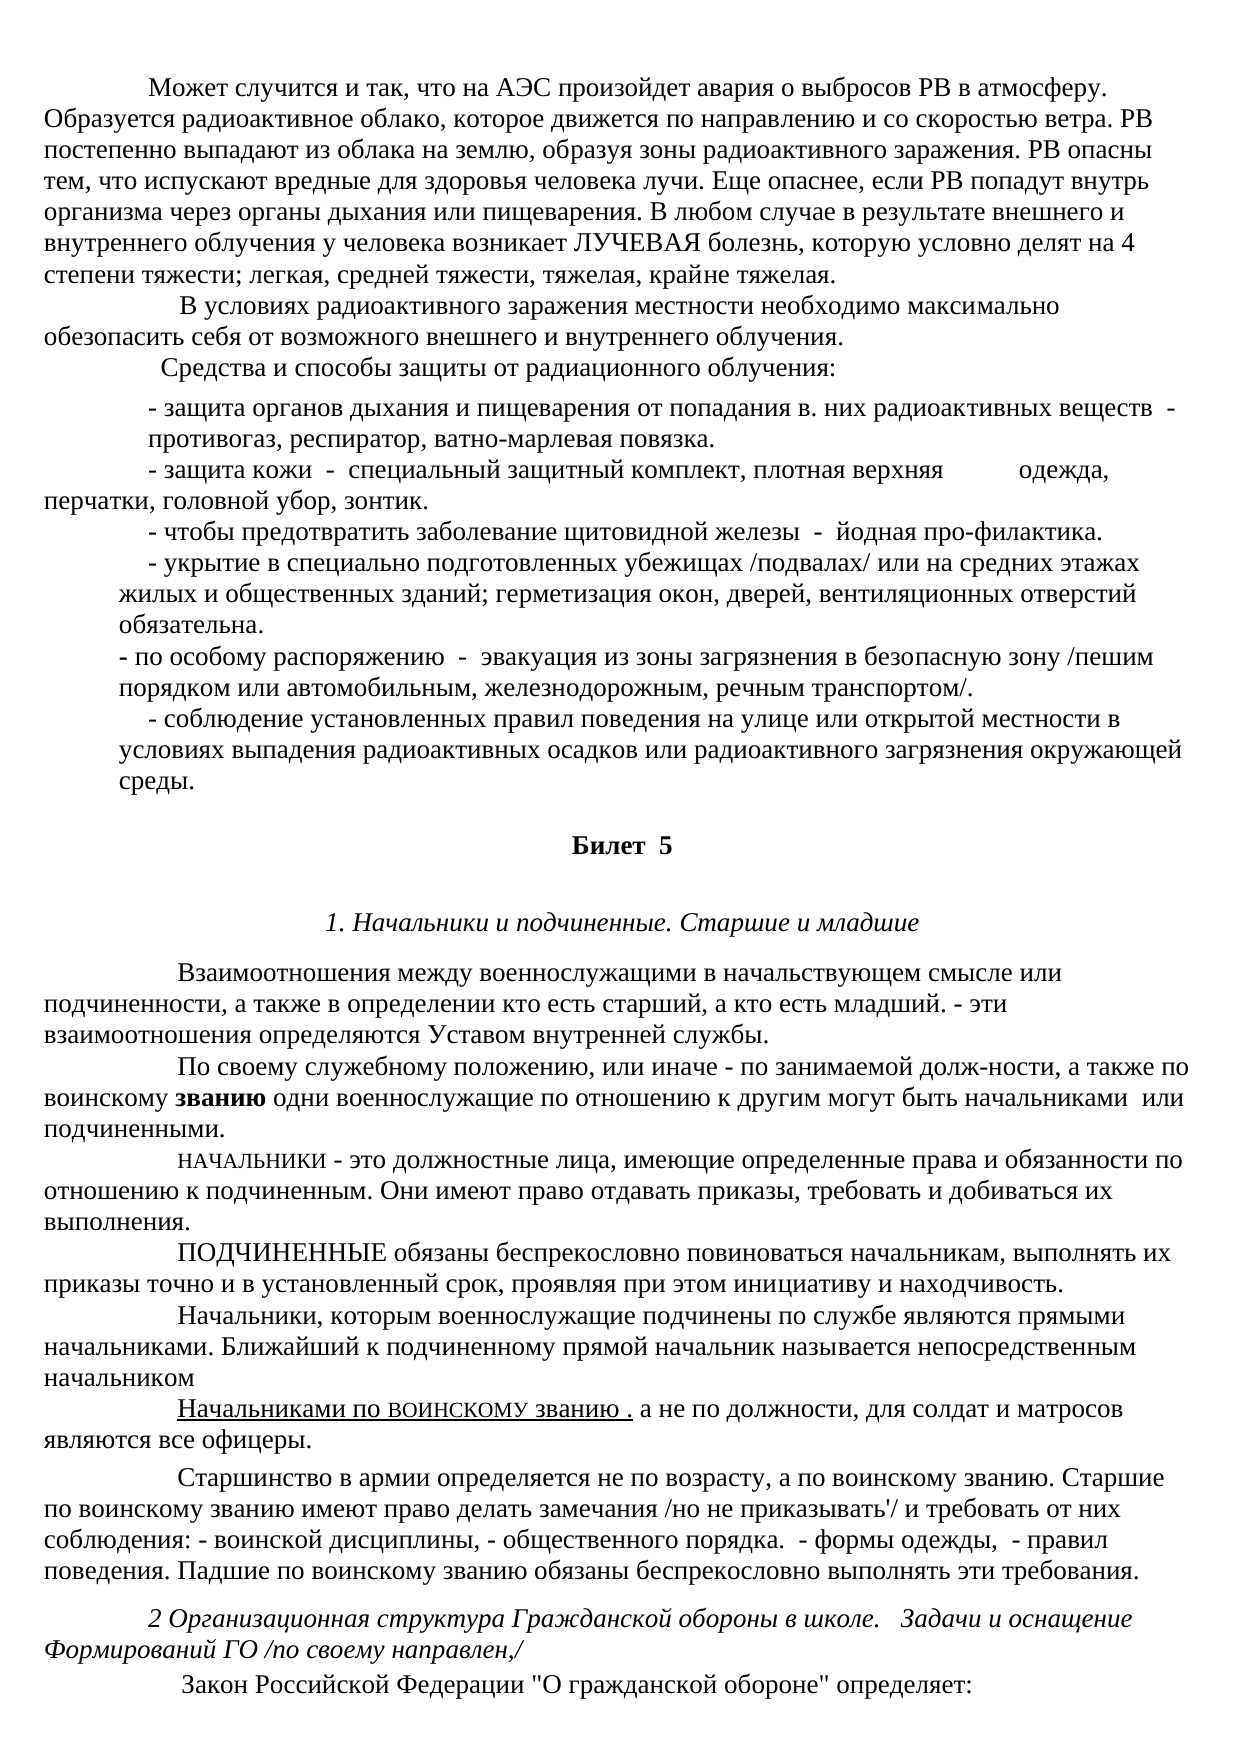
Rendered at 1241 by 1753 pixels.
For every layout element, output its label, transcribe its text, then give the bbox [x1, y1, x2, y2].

text 1. Начальники и подчиненные. Старшие и младшие [235, 906, 1009, 937]
text начальники - это должностные лица, имеющие определенные права и обязанности по отношению к подчиненным. Они имеют право отдавать приказы, требовать и добиваться их выполнения. [44, 1143, 1196, 1236]
text - защита органов дыхания и пищеварения от попадания в. них радиоактивных веществ - противогаз, респиратор, ватно-марлевая повязка. [148, 391, 1196, 453]
text Старшинство в армии определяется не по возрасту, а по воинскому званию. Старшие по воинскому званию имеют право делать замечания /но не приказывать'/ и требовать от них соблюдения: - воинской дисциплины, - общественного порядка. - формы одежды, - правил поведения. Падшие по воинскому званию обязаны беспрекословно выполнять эти требования. [44, 1461, 1196, 1585]
text - по особому распоряжению - эвакуация из зоны загрязнения в безопасную зону /пешим порядком или автомобильным, железнодорожным, речным транспортом/. [119, 640, 1196, 702]
text Взаимоотношения между военнослужащими в начальствующем смысле или подчиненности, а также в определении кто есть старший, а кто есть младший. - эти взаимоотношения определяются Уставом внутренней службы. [44, 956, 1196, 1049]
text 2 Организационная структура Гражданской обороны в школе. Задачи и оснащение Формирований ГО /по своему направлен,/ [44, 1602, 1196, 1664]
text - чтобы предотвратить заболевание щитовидной железы - йодная про-филактика. [119, 515, 1196, 546]
text - укрытие в специально подготовленных убежищах /подвалах/ или на средних этажах жилых и общественных зданий; герметизация окон, дверей, вентиляционных отверстий обязательна. [119, 546, 1196, 640]
text Начальниками по воинскому званию . а не по должности, для солдат и матросов являются все офицеры. [44, 1392, 1196, 1454]
text В условиях радиоактивного заражения местности необходимо максимально обезопасить себя от возможного внешнего и внутреннего облучения. [44, 289, 1176, 351]
text Начальники, которым военнослужащие подчинены по службе являются прямыми начальниками. Ближайший к подчиненному прямой начальник называется непосредственным начальником [44, 1299, 1196, 1392]
text По своему служебному положению, или иначе - по занимаемой долж-ности, а также по воинскому званию одни военнослужащие по отношению к другим могут быть начальниками или подчиненными. [44, 1049, 1196, 1143]
text - защита кожи - специальный защитный комплект, плотная верхняя одежда, перчатки, головной убор, зонтик. [44, 453, 1196, 515]
text Может случится и так, что на АЭС произойдет авария о выбросов РВ в атмосферу. Образуется радиоактивное облако, которое движется по направлению и со скоростью ветра. РВ постепенно выпадают из облака на землю, образуя зоны радиоактивного заражения. РВ опасны тем, что испускают вредные для здоровья человека лучи. Еще опаснее, если РВ попадут внутрь организма через органы дыхания или пищеварения. В любом случае в результате внешнего и внутреннего облучения у человека возникает ЛУЧЕВАЯ болезнь, которую условно делят на 4 степени тяжести; легкая, средней тяжести, тяжелая, крайне тяжелая. [44, 71, 1196, 289]
text Закон Российской Федерации "О гражданской обороне" определяет: [181, 1668, 1196, 1699]
text Средства и способы защиты от радиационного облучения: [160, 351, 1196, 382]
text ПОДЧИНЕННЫЕ обязаны беспрекословно повиноваться начальникам, выполнять их приказы точно и в установленный срок, проявляя при этом инициативу и находчивость. [44, 1236, 1196, 1299]
text Билет 5 [235, 829, 1009, 860]
text - соблюдение установленных правил поведения на улице или открытой местности в условиях выпадения радиоактивных осадков или радиоактивного загрязнения окружающей среды. [119, 702, 1196, 796]
